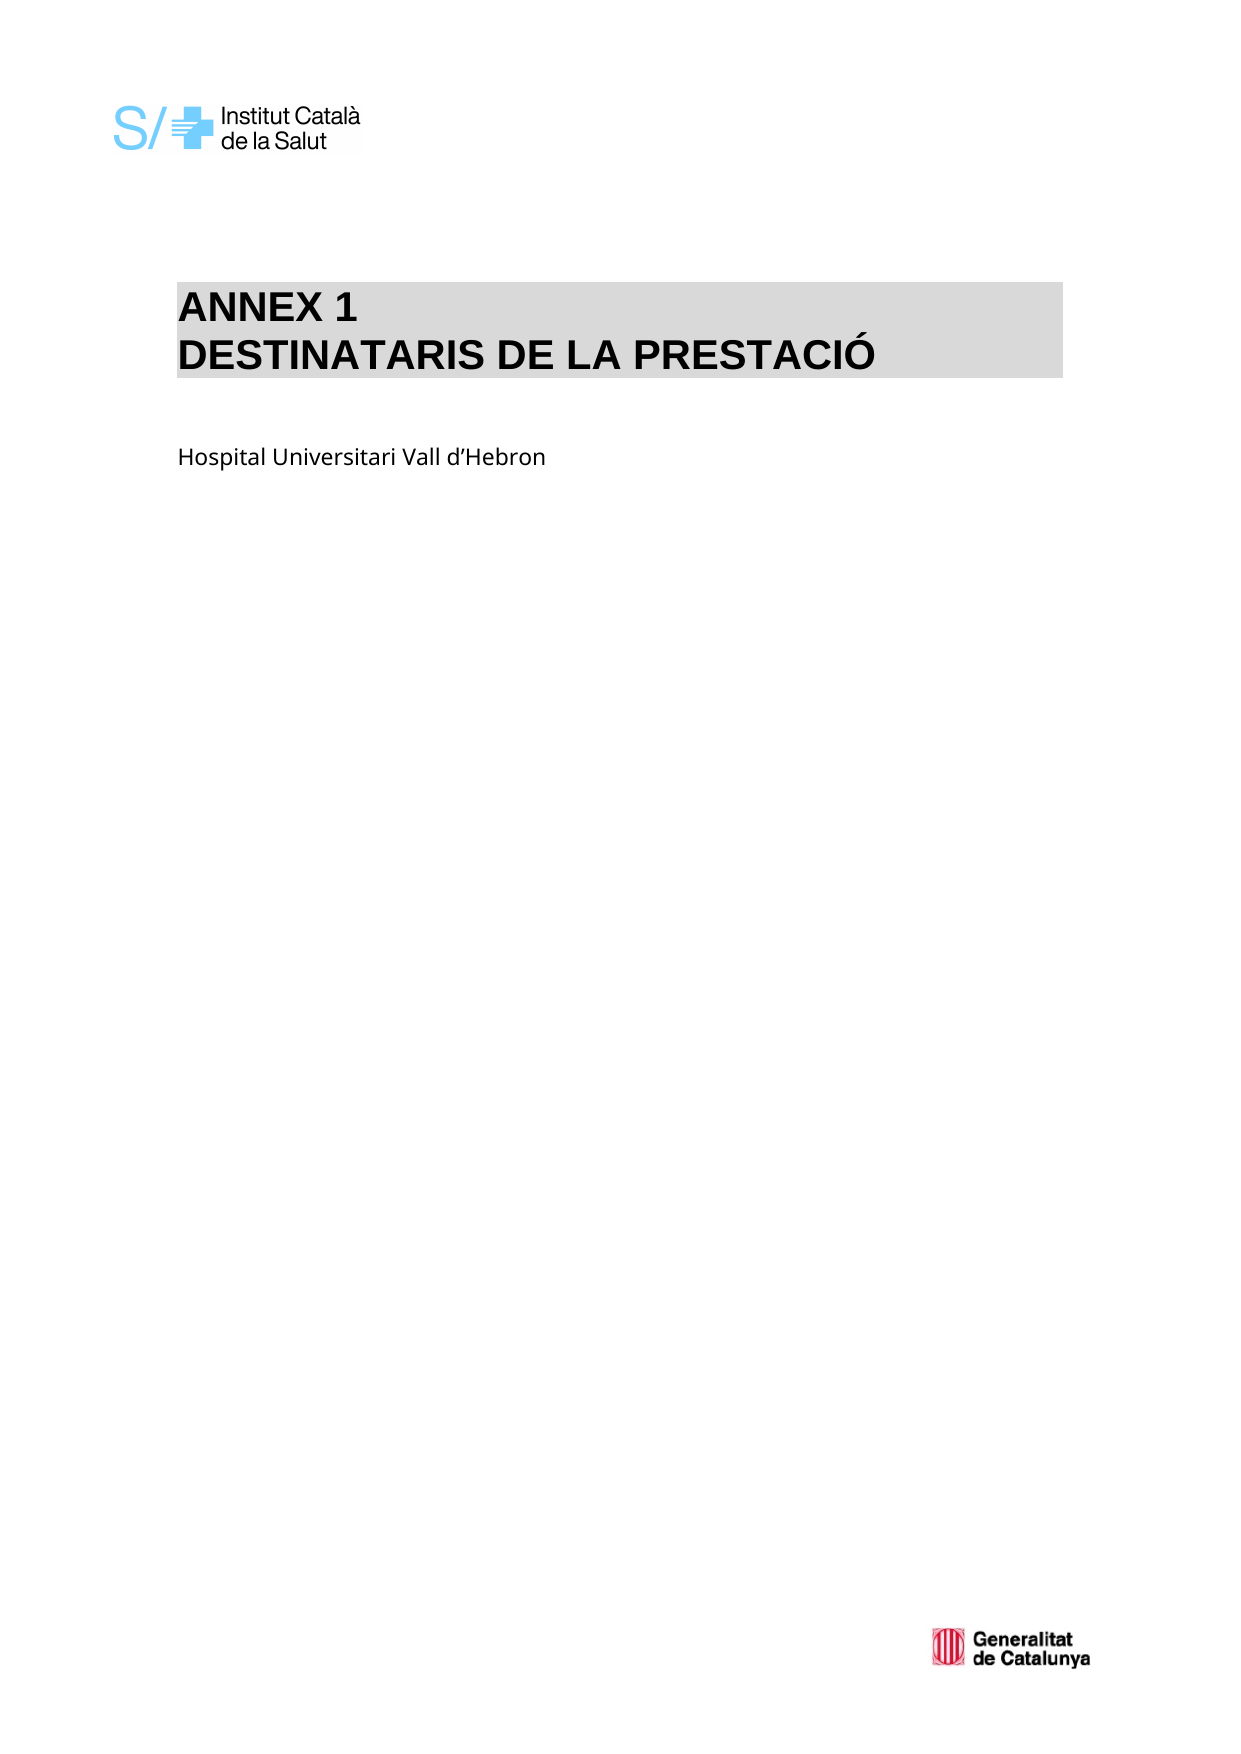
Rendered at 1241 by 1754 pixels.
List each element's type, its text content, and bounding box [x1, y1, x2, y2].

picture [112, 103, 363, 154]
text ANNEX 1 [177, 282, 1063, 330]
picture [893, 1621, 1129, 1674]
text DESTINATARIS DE LA PRESTACIÓ [177, 330, 1063, 378]
text Hospital Universitari Vall d’Hebron [177, 441, 1063, 472]
